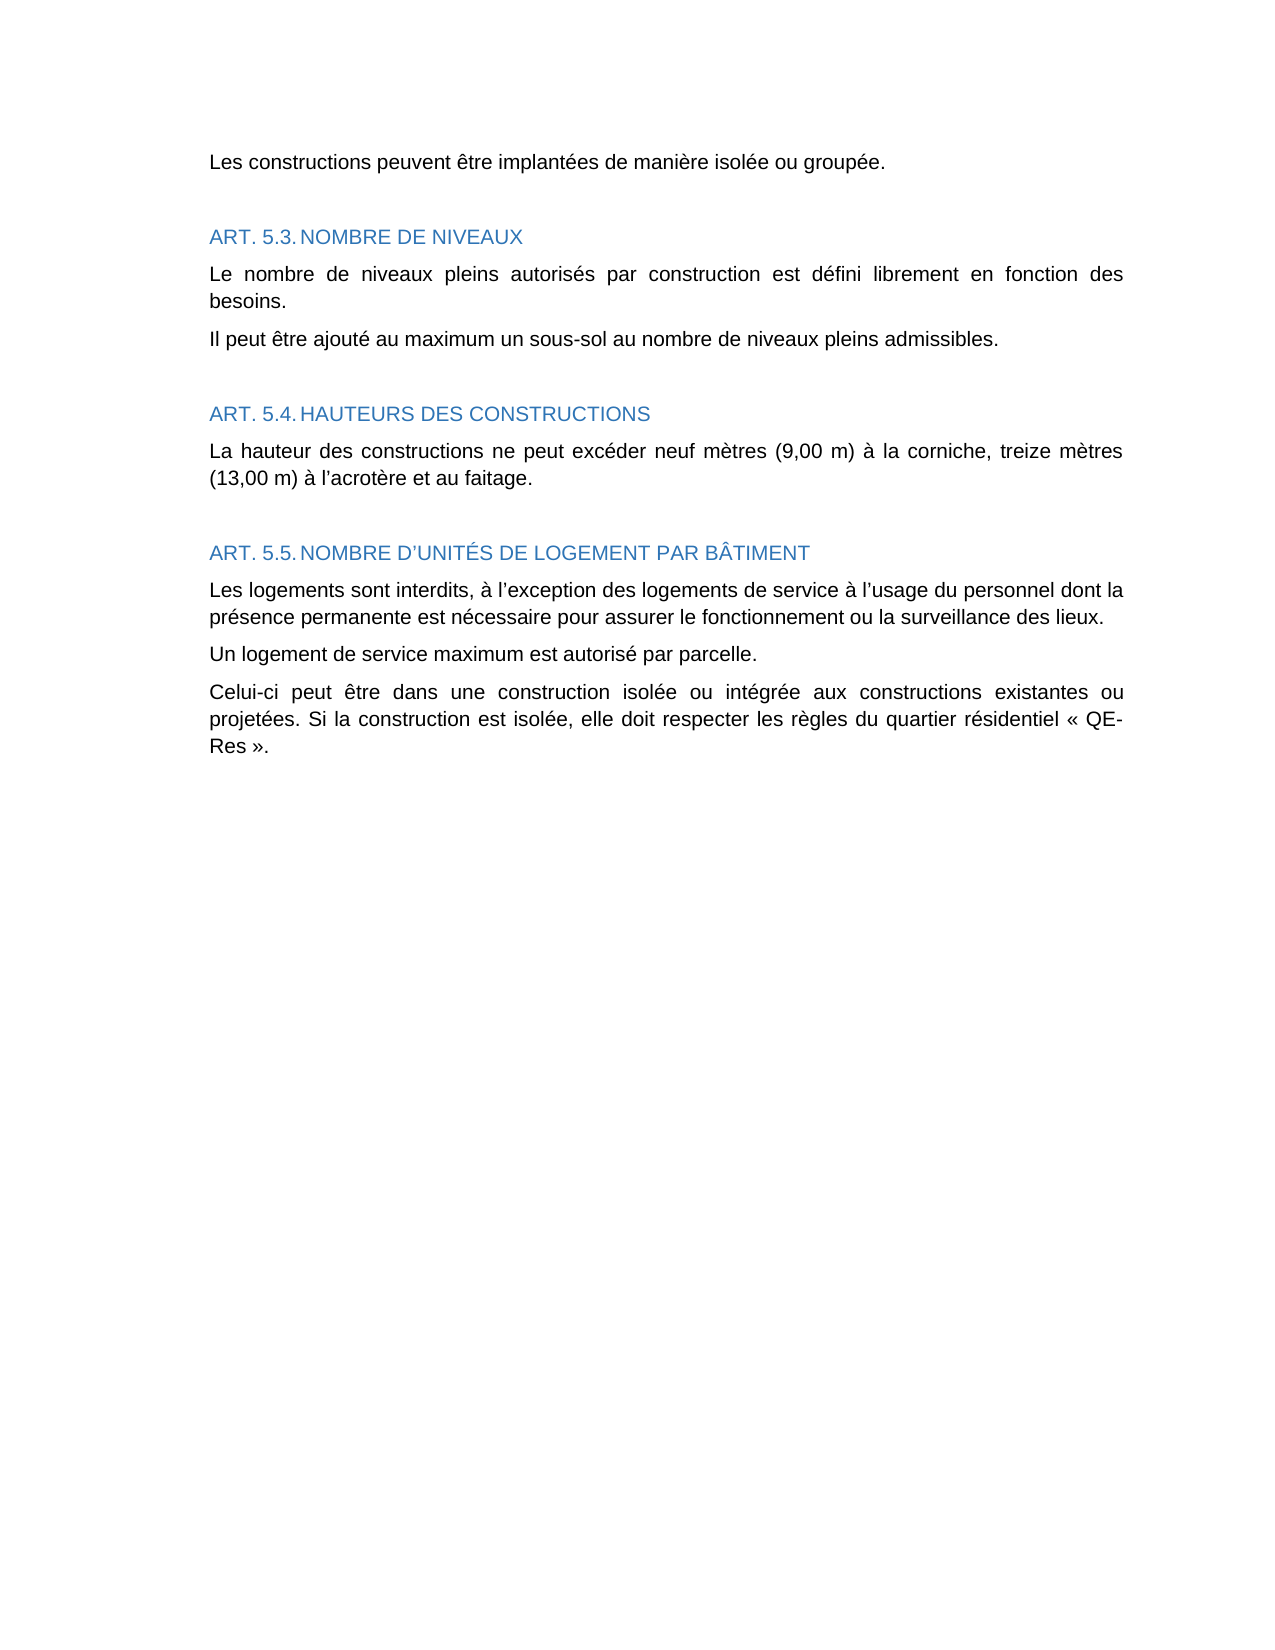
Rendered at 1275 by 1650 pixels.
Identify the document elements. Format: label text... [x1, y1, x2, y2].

text Le nombre de niveaux pleins autorisés par construction est défini librement en fonction des besoins. [209, 262, 1125, 313]
text Il peut être ajouté au maximum un sous-sol au nombre de niveaux pleins admissibles. [209, 327, 1125, 351]
text ART. 5.4. HAUTEURS DES CONSTRUCTIONS [209, 401, 1125, 425]
text La hauteur des constructions ne peut excéder neuf mètres (9,00 m) à la corniche, treize mètres (13,00 m) à l’acrotère et au faitage. [209, 439, 1125, 490]
text ART. 5.5. NOMBRE D’UNITÉS DE LOGEMENT PAR BÂTIMENT [209, 541, 1125, 564]
text Les constructions peuvent être implantées de manière isolée ou groupée. [209, 150, 1125, 174]
text Celui-ci peut être dans une construction isolée ou intégrée aux constructions existantes ou projetées. Si la construction est isolée, elle doit respecter les règles du quartier résidentiel « QE-Res ». [209, 680, 1125, 758]
text ART. 5.3. NOMBRE DE NIVEAUX [209, 225, 1125, 249]
text Un logement de service maximum est autorisé par parcelle. [209, 642, 1125, 666]
text Les logements sont interdits, à l’exception des logements de service à l’usage du personnel dont la présence permanente est nécessaire pour assurer le fonctionnement ou la surveillance des lieux. [209, 578, 1125, 629]
